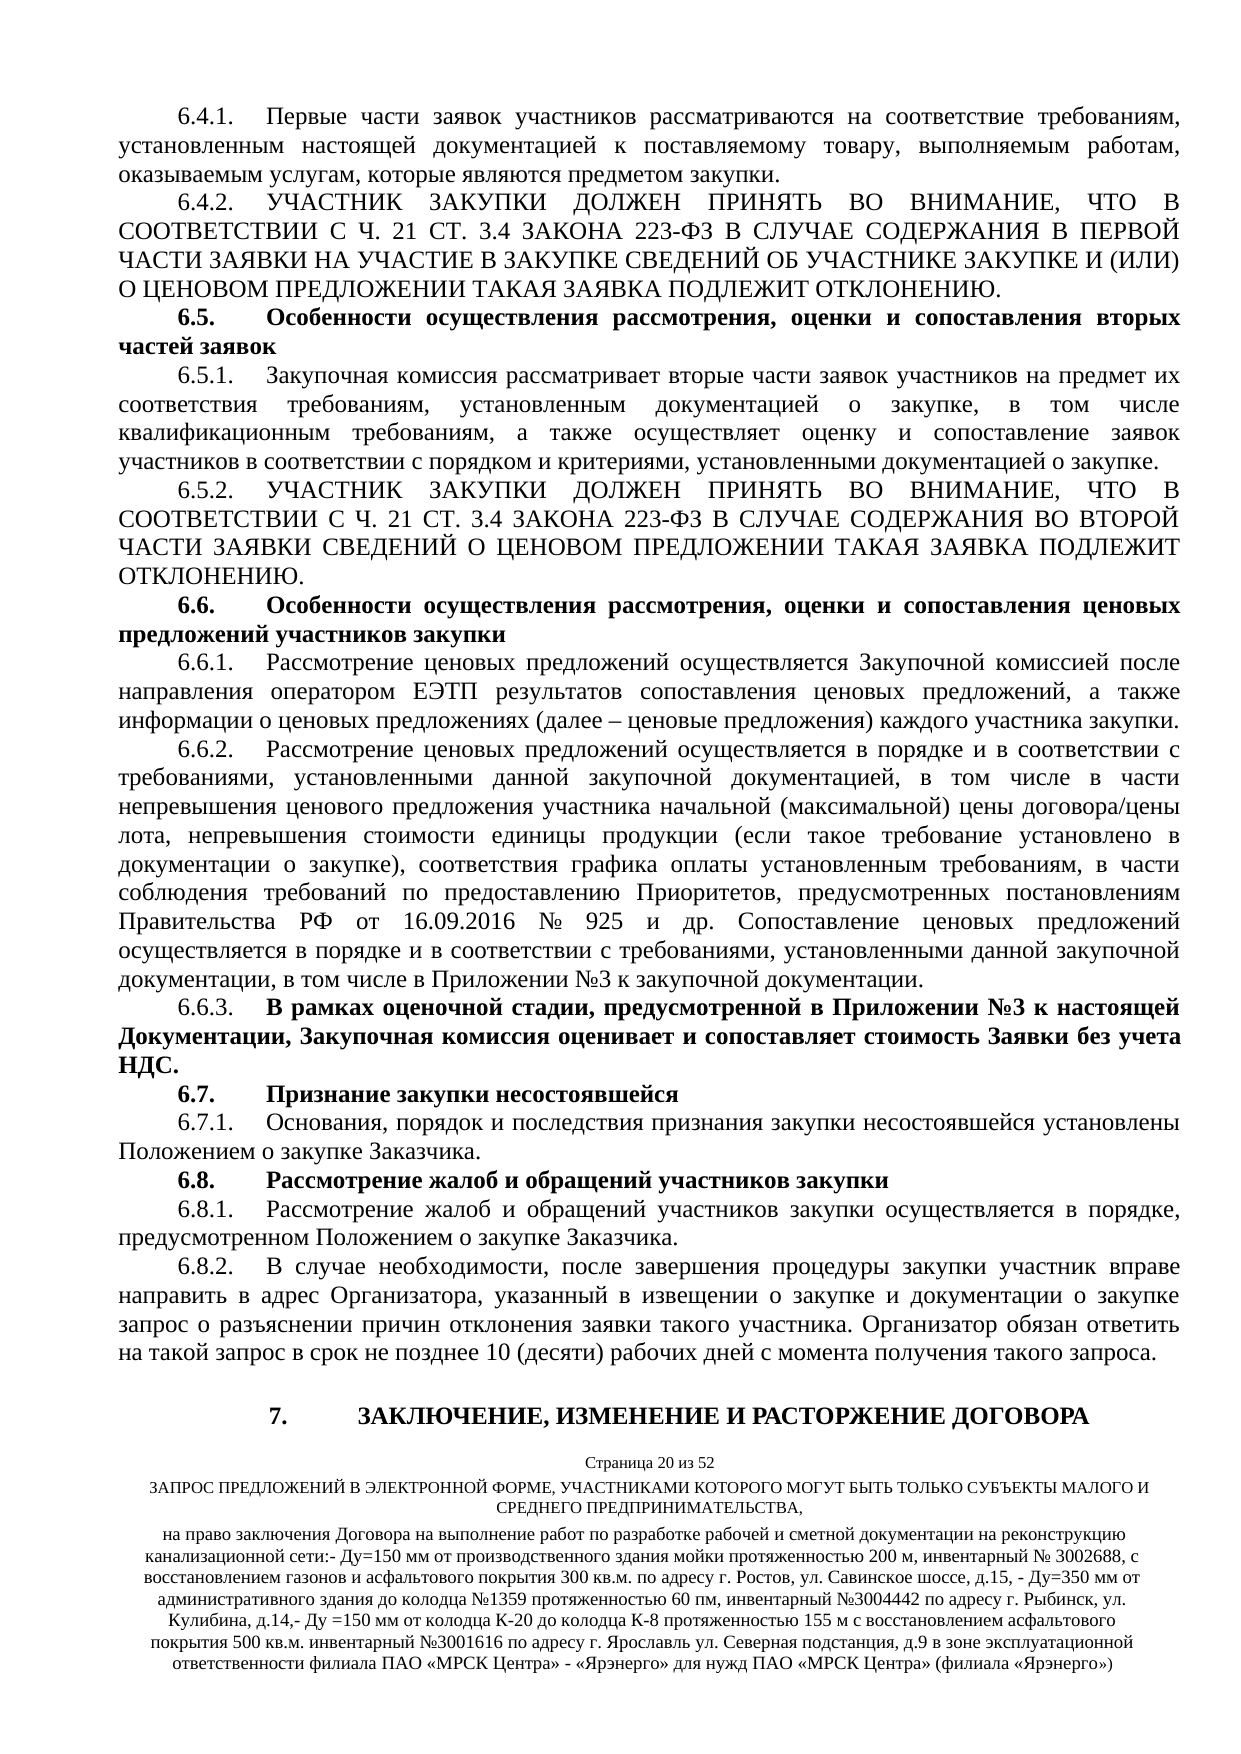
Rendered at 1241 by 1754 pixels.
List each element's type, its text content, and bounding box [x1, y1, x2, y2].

subtitle Рассмотрение ценовых предложений осуществляется в порядке и в соответствии с требованиями, установленными данной закупочной документацией, в том числе в части непревышения ценового предложения участника начальной (максимальной) цены договора/цены лота, непревышения стоимости единицы продукции (если такое требование установлено в документации о закупке), соответствия графика оплаты установленным требованиям, в части соблюдения требований по предоставлению Приоритетов, предусмотренных постановлениям Правительства РФ от 16.09.2016 № 925 и др. Сопоставление ценовых предложений осуществляется в порядке и в соответствии с требованиями, установленными данной закупочной документации, в том числе в Приложении №3 к закупочной документации. [118, 734, 1181, 992]
subtitle Основания, порядок и последствия признания закупки несостоявшейся установлены Положением о закупке Заказчика. [118, 1107, 1181, 1165]
subtitle Особенности осуществления рассмотрения, оценки и сопоставления вторых частей заявок [118, 302, 1181, 360]
subtitle ЗАКЛЮЧЕНИЕ, ИЗМЕНЕНИЕ И РАСТОРЖЕНИЕ ДОГОВОРА [118, 1401, 1181, 1430]
subtitle Признание закупки несостоявшейся [118, 1079, 1181, 1107]
subtitle Рассмотрение жалоб и обращений участников закупки [118, 1165, 1181, 1194]
subtitle УЧАСТНИК ЗАКУПКИ ДОЛЖЕН ПРИНЯТЬ ВО ВНИМАНИЕ, ЧТО В СООТВЕТСТВИИ С Ч. 21 СТ. 3.4 ЗАКОНА 223-ФЗ В СЛУЧАЕ СОДЕРЖАНИЯ ВО ВТОРОЙ ЧАСТИ ЗАЯВКИ СВЕДЕНИЙ О ЦЕНОВОМ ПРЕДЛОЖЕНИИ ТАКАЯ ЗАЯВКА ПОДЛЕЖИТ ОТКЛОНЕНИЮ. [118, 475, 1181, 590]
subtitle Особенности осуществления рассмотрения, оценки и сопоставления ценовых предложений участников закупки [118, 590, 1181, 647]
subtitle Рассмотрение жалоб и обращений участников закупки осуществляется в порядке, предусмотренном Положением о закупке Заказчика. [118, 1194, 1181, 1251]
subtitle Закупочная комиссия рассматривает вторые части заявок участников на предмет их соответствия требованиям, установленным документацией о закупке, в том числе квалификационным требованиям, а также осуществляет оценку и сопоставление заявок участников в соответствии с порядком и критериями, установленными документацией о закупке. [118, 360, 1181, 475]
subtitle В случае необходимости, после завершения процедуры закупки участник вправе направить в адрес Организатора, указанный в извещении о закупке и документации о закупке запрос о разъяснении причин отклонения заявки такого участника. Организатор обязан ответить на такой запрос в срок не позднее 10 (десяти) рабочих дней с момента получения такого запроса. [118, 1251, 1181, 1366]
subtitle Рассмотрение ценовых предложений осуществляется Закупочной комиссией после направления оператором ЕЭТП результатов сопоставления ценовых предложений, а также информации о ценовых предложениях (далее – ценовые предложения) каждого участника закупки. [118, 647, 1181, 734]
subtitle УЧАСТНИК ЗАКУПКИ ДОЛЖЕН ПРИНЯТЬ ВО ВНИМАНИЕ, ЧТО В СООТВЕТСТВИИ С Ч. 21 СТ. 3.4 ЗАКОНА 223-ФЗ В СЛУЧАЕ СОДЕРЖАНИЯ В ПЕРВОЙ ЧАСТИ ЗАЯВКИ НА УЧАСТИЕ В ЗАКУПКЕ СВЕДЕНИЙ ОБ УЧАСТНИКЕ ЗАКУПКЕ И (ИЛИ) О ЦЕНОВОМ ПРЕДЛОЖЕНИИ ТАКАЯ ЗАЯВКА ПОДЛЕЖИТ ОТКЛОНЕНИЮ. [118, 187, 1181, 302]
subtitle Первые части заявок участников рассматриваются на соответствие требованиям, установленным настоящей документацией к поставляемому товару, выполняемым работам, оказываемым услугам, которые являются предметом закупки. [118, 101, 1181, 187]
subtitle В рамках оценочной стадии, предусмотренной в Приложении №3 к настоящей Документации, Закупочная комиссия оценивает и сопоставляет стоимость Заявки без учета НДС. [118, 992, 1181, 1079]
